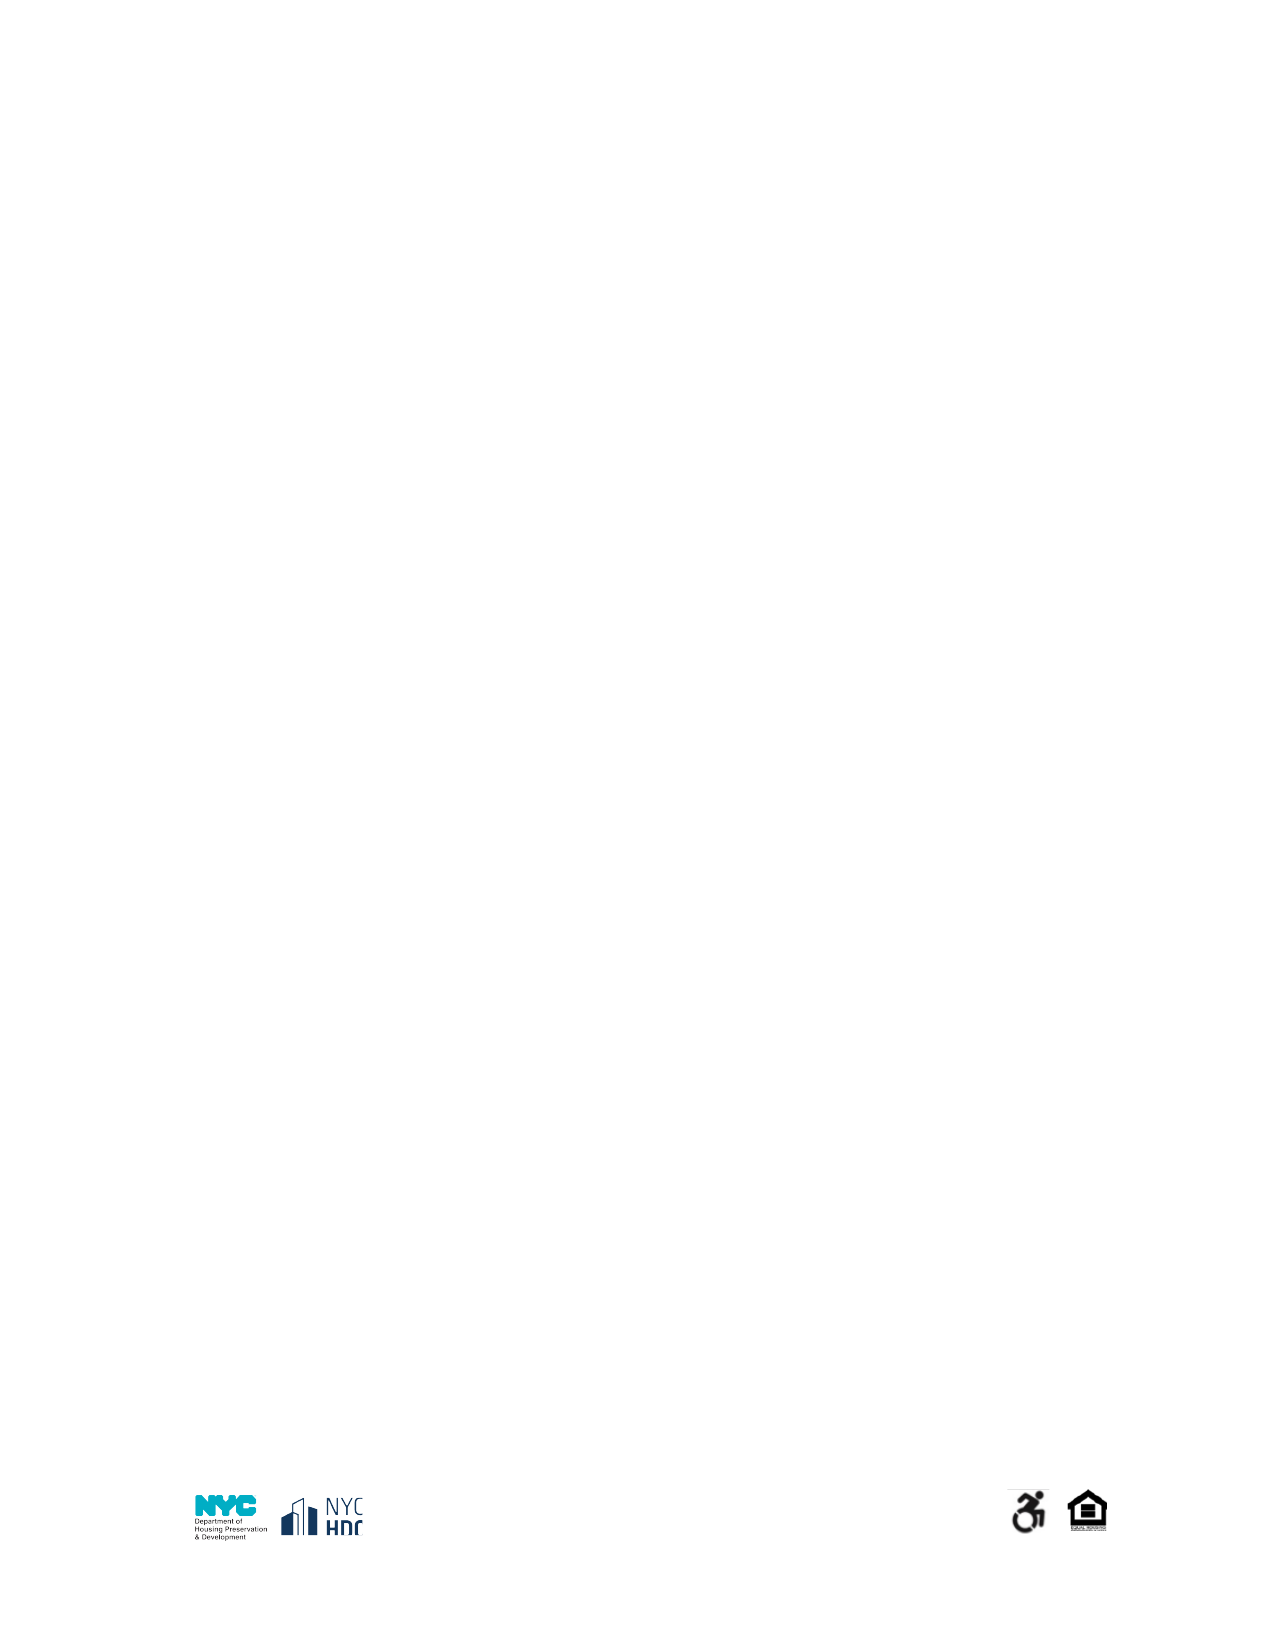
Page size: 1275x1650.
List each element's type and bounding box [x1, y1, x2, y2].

picture [1066, 1488, 1107, 1529]
picture [1005, 1488, 1050, 1533]
picture [281, 1497, 363, 1536]
picture [195, 1495, 267, 1541]
